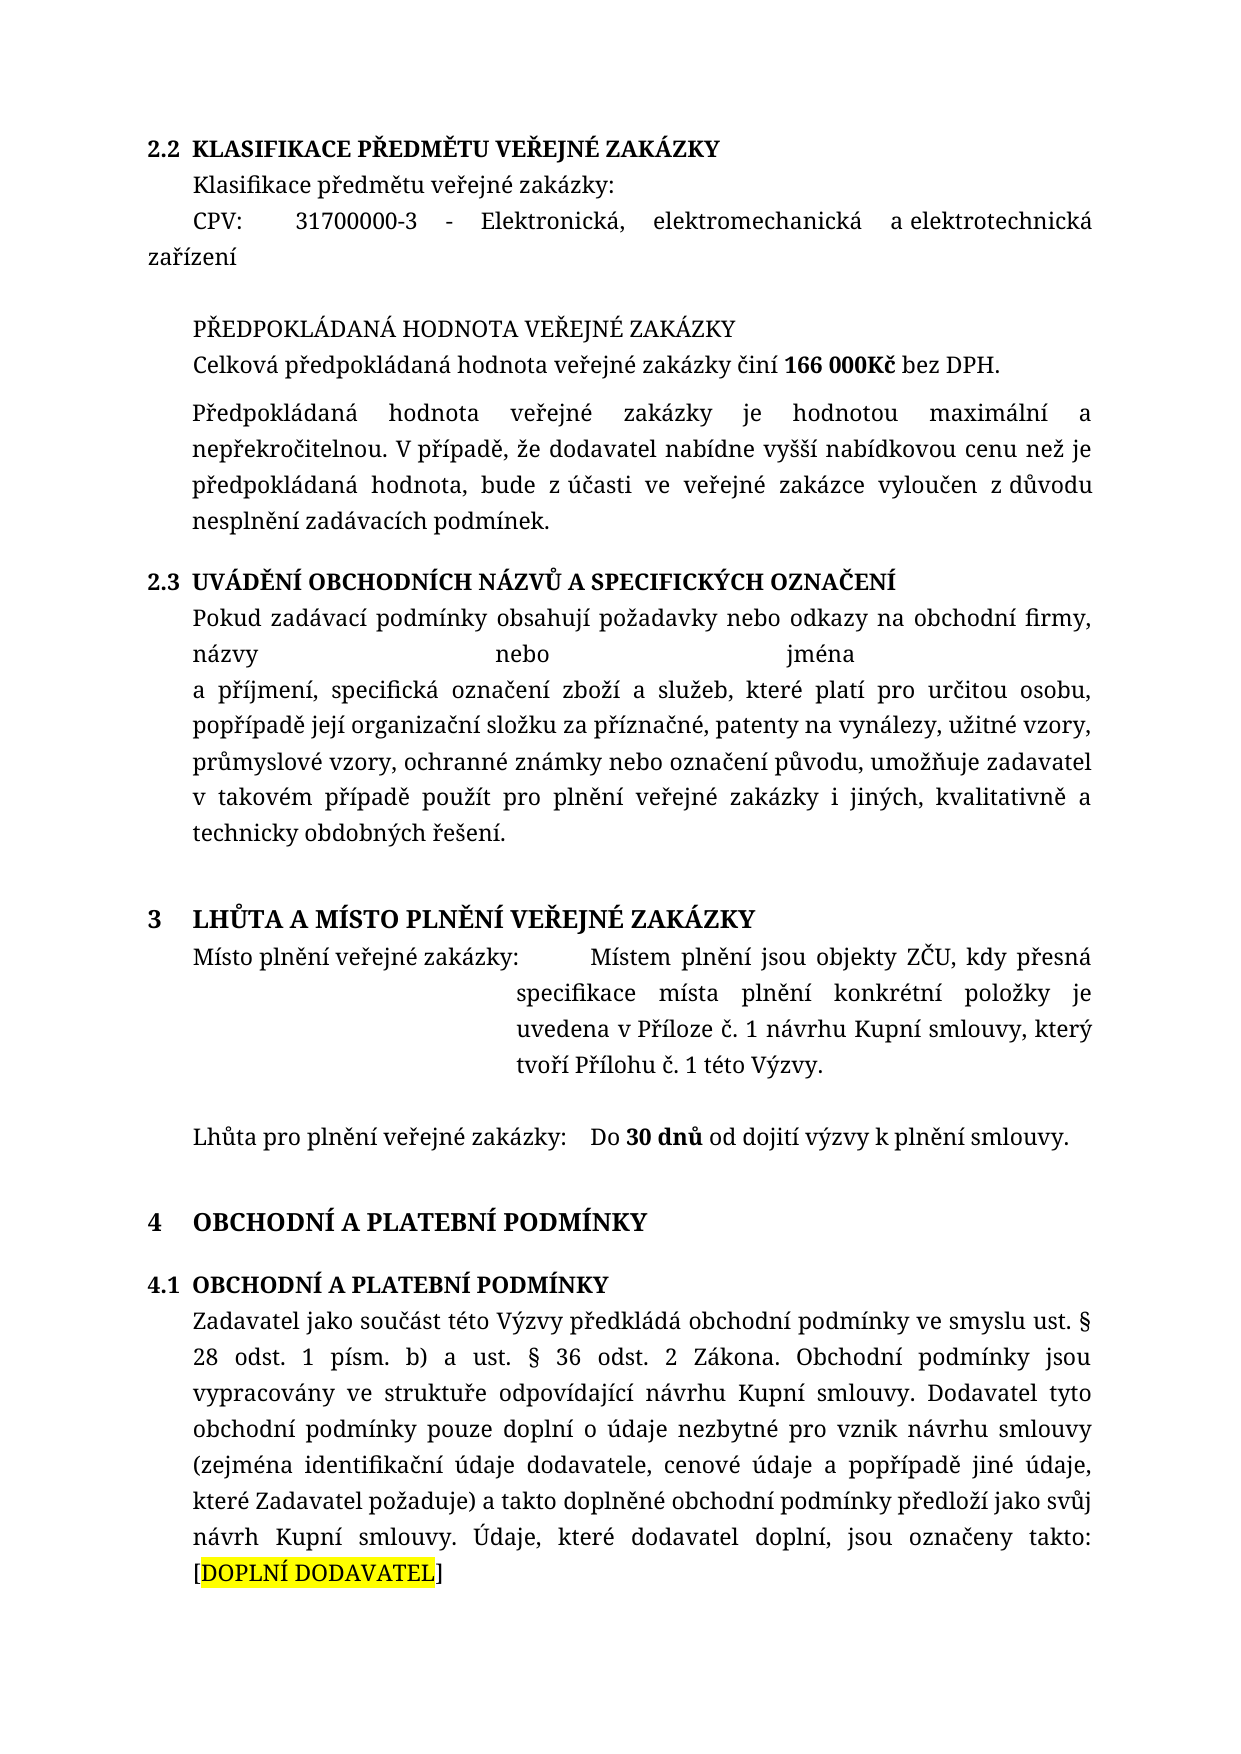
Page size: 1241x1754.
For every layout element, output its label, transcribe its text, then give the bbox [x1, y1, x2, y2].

subtitle OBCHODNÍ A PLATEBNÍ PODMÍNKY [147, 1269, 1093, 1300]
text CPV: 31700000-3 - Elektronická, elektromechanická a elektrotechnická zařízení [148, 205, 1093, 272]
text Lhůta pro plnění veřejné zakázky: Do 30 dnů od dojití výzvy k plnění smlouvy. [193, 1121, 1093, 1152]
subtitle OBCHODNÍ A PLATEBNÍ PODMÍNKY [148, 1205, 1093, 1239]
subtitle UVÁDĚNÍ OBCHODNÍCH NÁZVŮ A SPECIFICKÝCH OZNAČENÍ [147, 566, 1093, 597]
text Pokud zadávací podmínky obsahují požadavky nebo odkazy na obchodní firmy, názvy nebo jména a příjmení, specifická označení zboží a služeb, které platí pro určitou osobu, popřípadě její organizační složku za příznačné, patenty na vynálezy, užitné vzory, průmyslové vzory, ochranné známky nebo označení původu, umožňuje zadavatel v takovém případě použít pro plnění veřejné zakázky i jiných, kvalitativně a technicky obdobných řešení. [192, 602, 1093, 848]
text Předpokládaná hodnota veřejné zakázky je hodnotou maximální a nepřekročitelnou. V případě, že dodavatel nabídne vyšší nabídkovou cenu než je předpokládaná hodnota, bude z účasti ve veřejné zakázce vyloučen z důvodu nesplnění zadávacích podmínek. [192, 397, 1093, 536]
text Klasifikace předmětu veřejné zakázky: [193, 169, 1093, 200]
text Místo plnění veřejné zakázky: Místem plnění jsou objekty ZČU, kdy přesná specifikace místa plnění konkrétní položky je uvedena v Příloze č. 1 návrhu Kupní smlouvy, který tvoří Přílohu č. 1 této Výzvy. [193, 941, 1093, 1080]
text Celková předpokládaná hodnota veřejné zakázky činí 166 000Kč bez DPH. [193, 348, 1093, 380]
subtitle KLASIFIKACE PŘEDMĚTU VEŘEJNÉ ZAKÁZKY [147, 133, 1093, 164]
text Zadavatel jako součást této Výzvy předkládá obchodní podmínky ve smyslu ust. § 28 odst. 1 písm. b) a ust. § 36 odst. 2 Zákona. Obchodní podmínky jsou vypracovány ve struktuře odpovídající návrhu Kupní smlouvy. Dodavatel tyto obchodní podmínky pouze doplní o údaje nezbytné pro vznik návrhu smlouvy (zejména identifikační údaje dodavatele, cenové údaje a popřípadě jiné údaje, které Zadavatel požaduje) a takto doplněné obchodní podmínky předloží jako svůj návrh Kupní smlouvy. Údaje, které dodavatel doplní, jsou označeny takto: [DOPLNÍ DODAVATEL] [193, 1305, 1093, 1588]
subtitle LHŮTA A MÍSTO PLNĚNÍ VEŘEJNÉ ZAKÁZKY [148, 902, 1093, 936]
text PŘEDPOKLÁDANÁ HODNOTA VEŘEJNÉ ZAKÁZKY [148, 313, 1093, 344]
